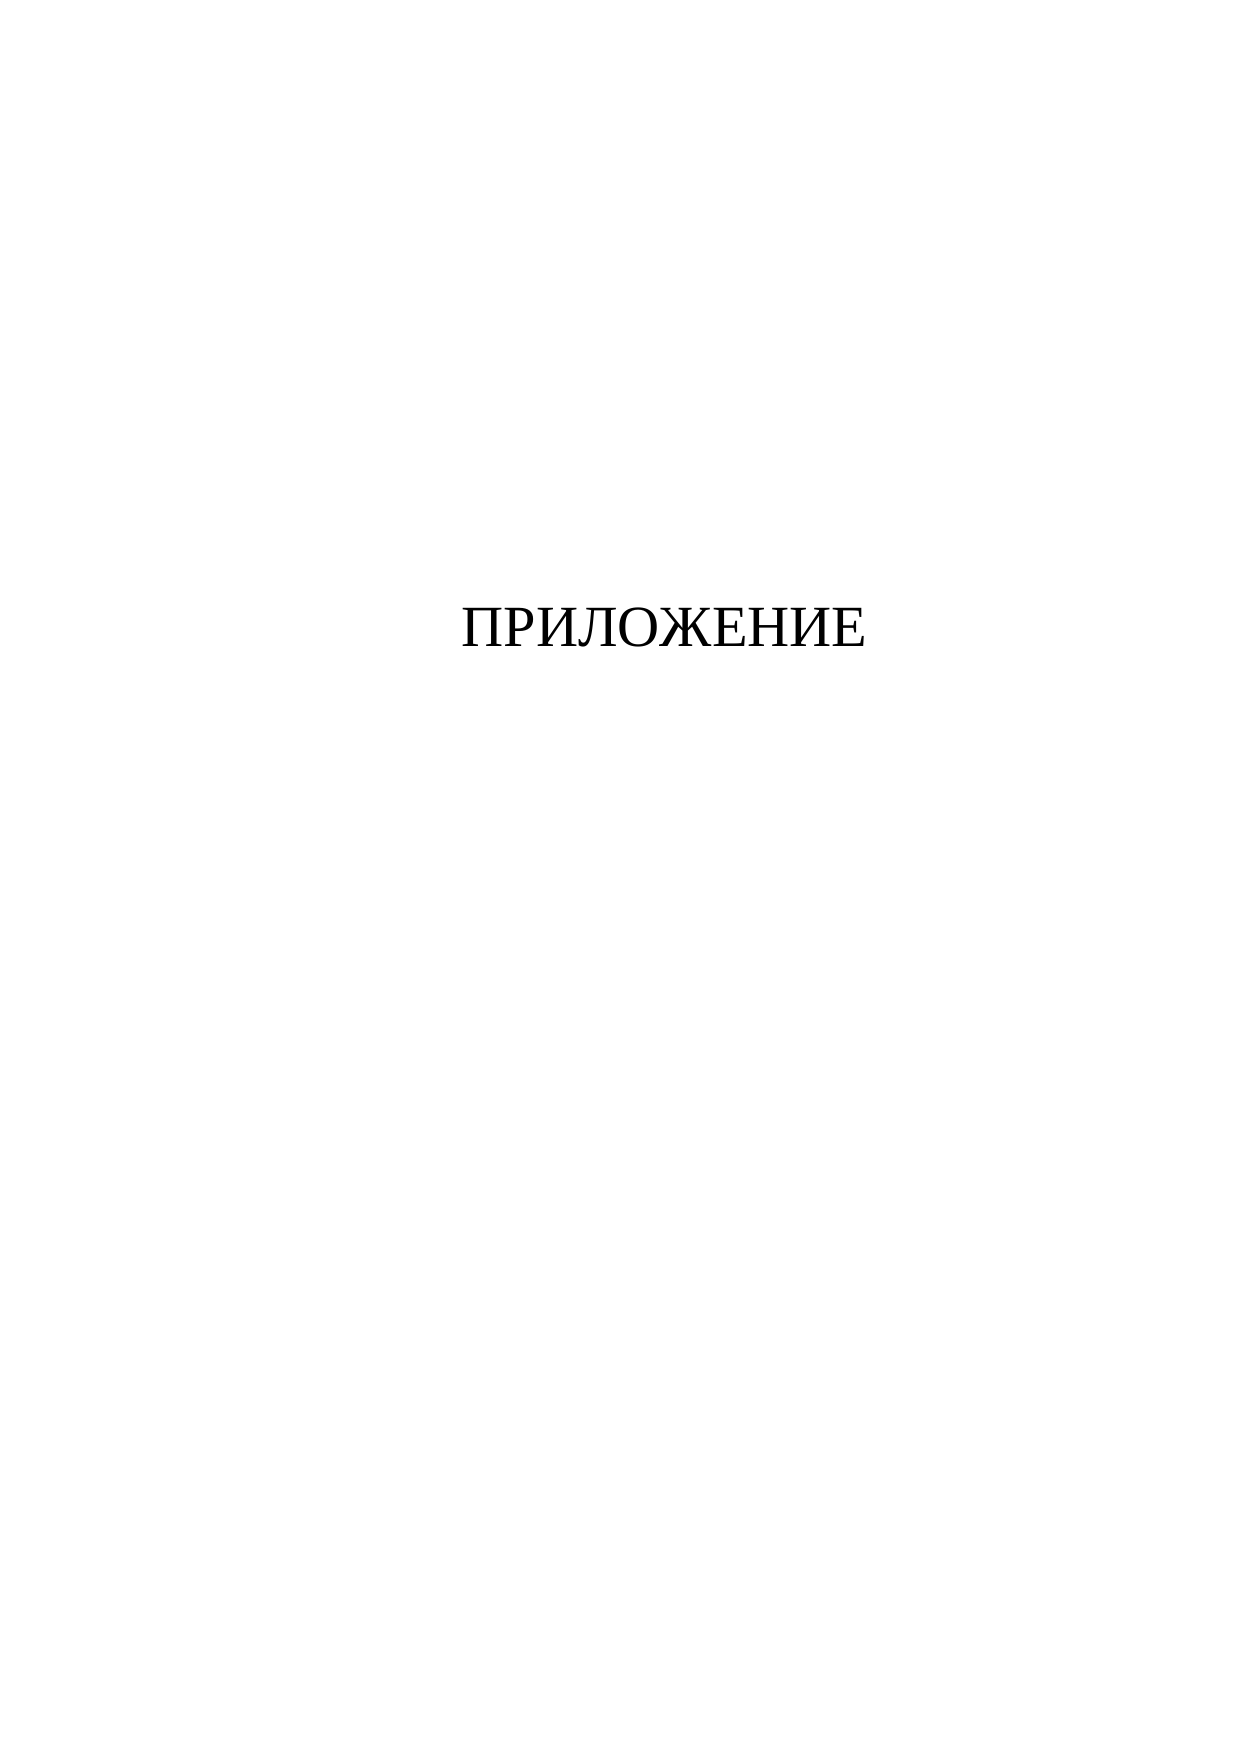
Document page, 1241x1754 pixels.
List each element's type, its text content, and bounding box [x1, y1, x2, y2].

text ПРИЛОЖЕНИЕ [177, 592, 1152, 659]
